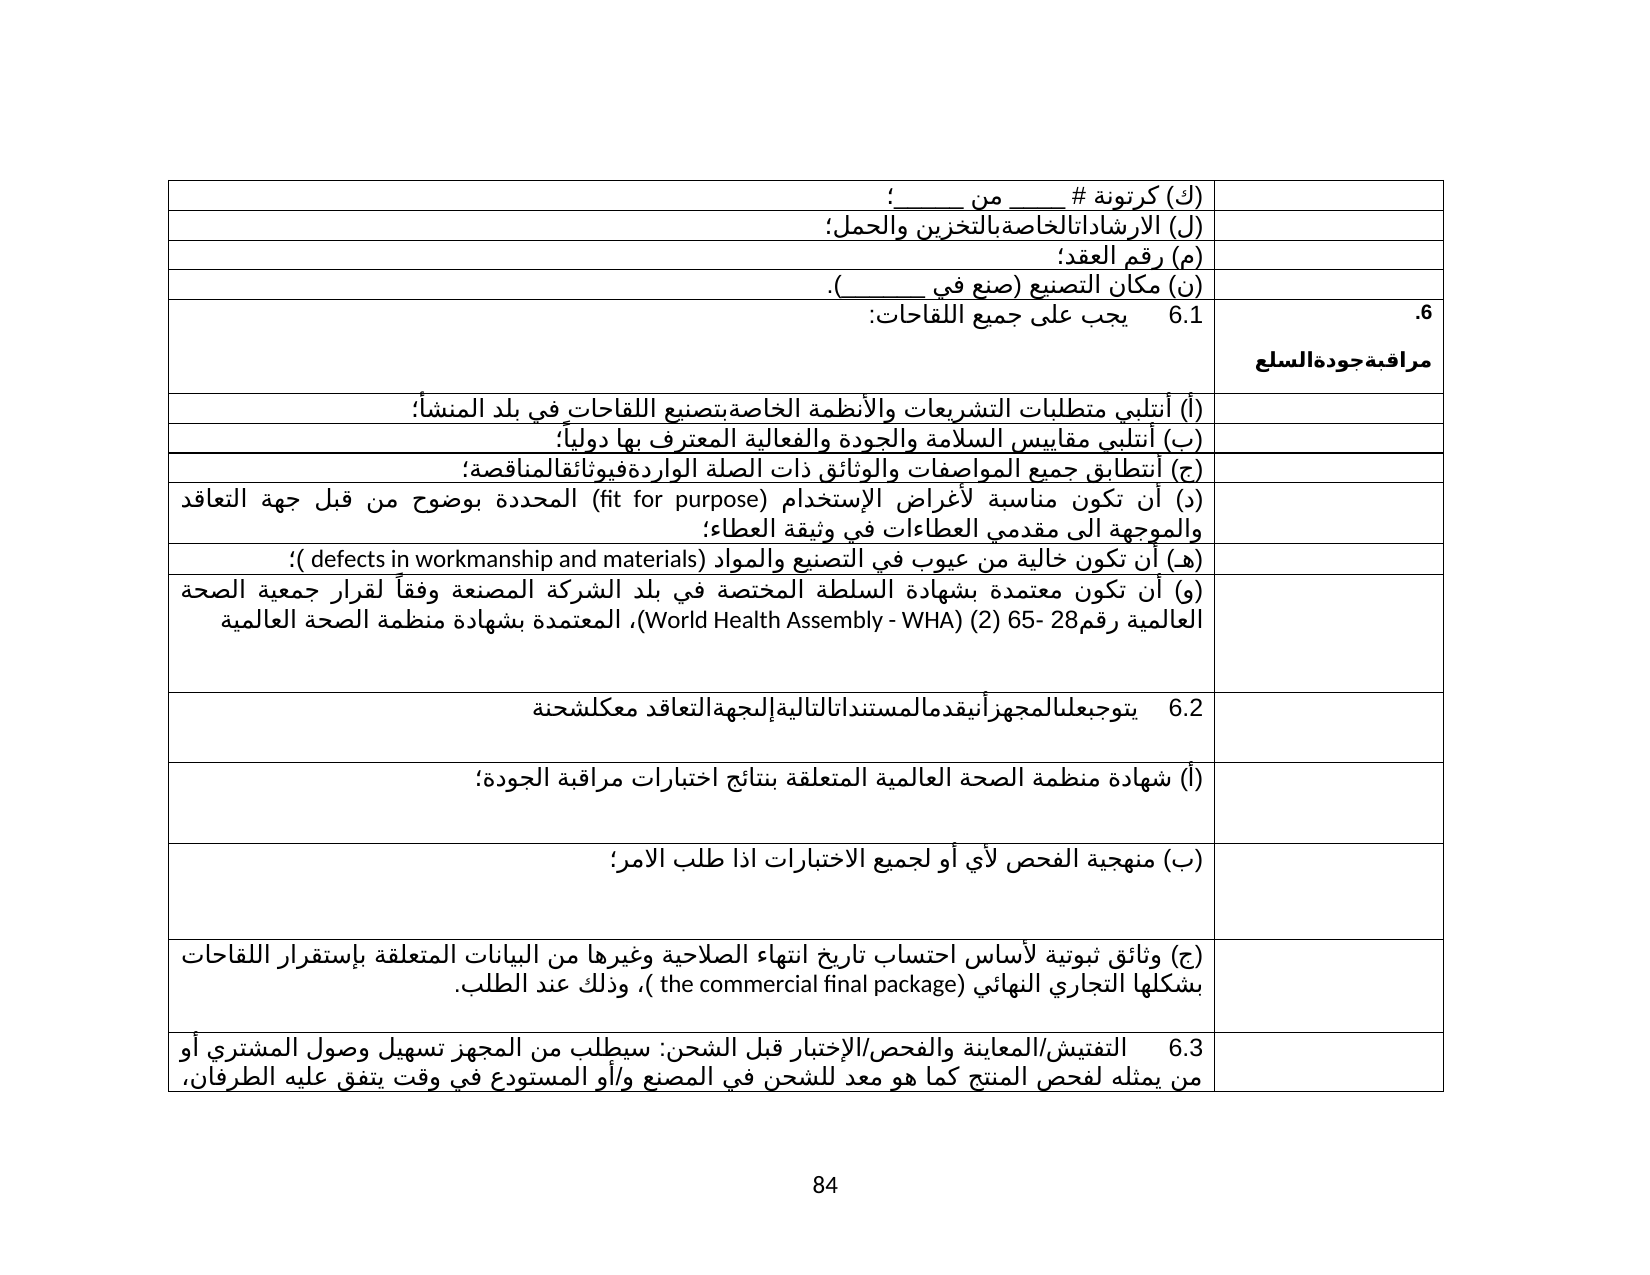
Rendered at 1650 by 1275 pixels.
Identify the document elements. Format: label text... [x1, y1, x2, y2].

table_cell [169, 1033, 1214, 1091]
table_cell 6.1 يجب على جميع اللقاحات: [169, 300, 1214, 393]
table_cell (هـ) أن تكون خالية من عيوب في التصنيع والمواد (defects in workmanship and materials )؛ [169, 544, 1214, 574]
table_cell [1215, 693, 1443, 762]
table_cell [1215, 424, 1443, 452]
table_cell [1215, 1033, 1443, 1091]
table_cell (ل) الارشاداتالخاصةبالتخزين والحمل؛ [169, 211, 1214, 239]
table_cell [1215, 241, 1443, 269]
table_cell [1215, 454, 1443, 482]
table_cell [1215, 181, 1443, 210]
table_cell [1215, 763, 1443, 842]
table_cell (ن) مكان التصنيع (صنع في ______). [169, 270, 1214, 299]
table_cell (و) أن تكون معتمدة بشهادة السلطة المختصة في بلد الشركة المصنعة وفقاً لقرار جمعية الصحة العالمية رقم28 -65 (2) (World Health Assembly - WHA)، المعتمدة بشهادة منظمة الصحة العالمية [169, 575, 1214, 692]
table_cell [1215, 211, 1443, 239]
table_cell (ج) وثائق ثبوتية لأساس احتساب تاريخ انتهاء الصلاحية وغيرها من البيانات المتعلقة بإستقرار اللقاحات بشكلها التجاري النهائي (the commercial final package )، وذلك عند الطلب. [169, 940, 1214, 1032]
table_cell (أ) شهادة منظمة الصحة العالمية المتعلقة بنتائج اختبارات مراقبة الجودة؛ [169, 763, 1214, 842]
table_cell [1215, 270, 1443, 299]
table_cell (أ) أنتلبي متطلبات التشريعات والأنظمة الخاصةبتصنيع اللقاحات في بلد المنشأ؛ [169, 394, 1214, 423]
table_cell [1215, 940, 1443, 1032]
table_cell (م) رقم العقد؛ [169, 241, 1214, 269]
table_cell (ب) منهجية الفحص لأي أو لجميع الاختبارات اذا طلب الامر؛ [169, 844, 1214, 939]
table_cell [1215, 544, 1443, 574]
table_cell (ب) أنتلبي مقاييس السلامة والجودة والفعالية المعترف بها دولياً؛ [169, 424, 1214, 452]
table_cell [1215, 483, 1443, 543]
table_cell [1215, 394, 1443, 423]
table_cell 6.2 يتوجبعلىالمجهزأنيقدمالمستنداتالتاليةإلىجهةالتعاقد معكلشحنة [169, 693, 1214, 762]
table_cell (ج) أنتطابق جميع المواصفات والوثائق ذات الصلة الواردةفيوثائقالمناقصة؛ [169, 454, 1214, 482]
table_cell (ك) كرتونة # ____ من _____؛ [169, 181, 1214, 210]
table_cell 6. مراقبةجودةالسلع [1215, 300, 1443, 393]
table_cell [1215, 575, 1443, 692]
table_cell (د) أن تكون مناسبة لأغراض الإستخدام (fit for purpose) المحددة بوضوح من قبل جهة التعاقد والموجهة الى مقدمي العطاءات في وثيقة العطاء؛ [169, 483, 1214, 543]
table_cell [1215, 844, 1443, 939]
